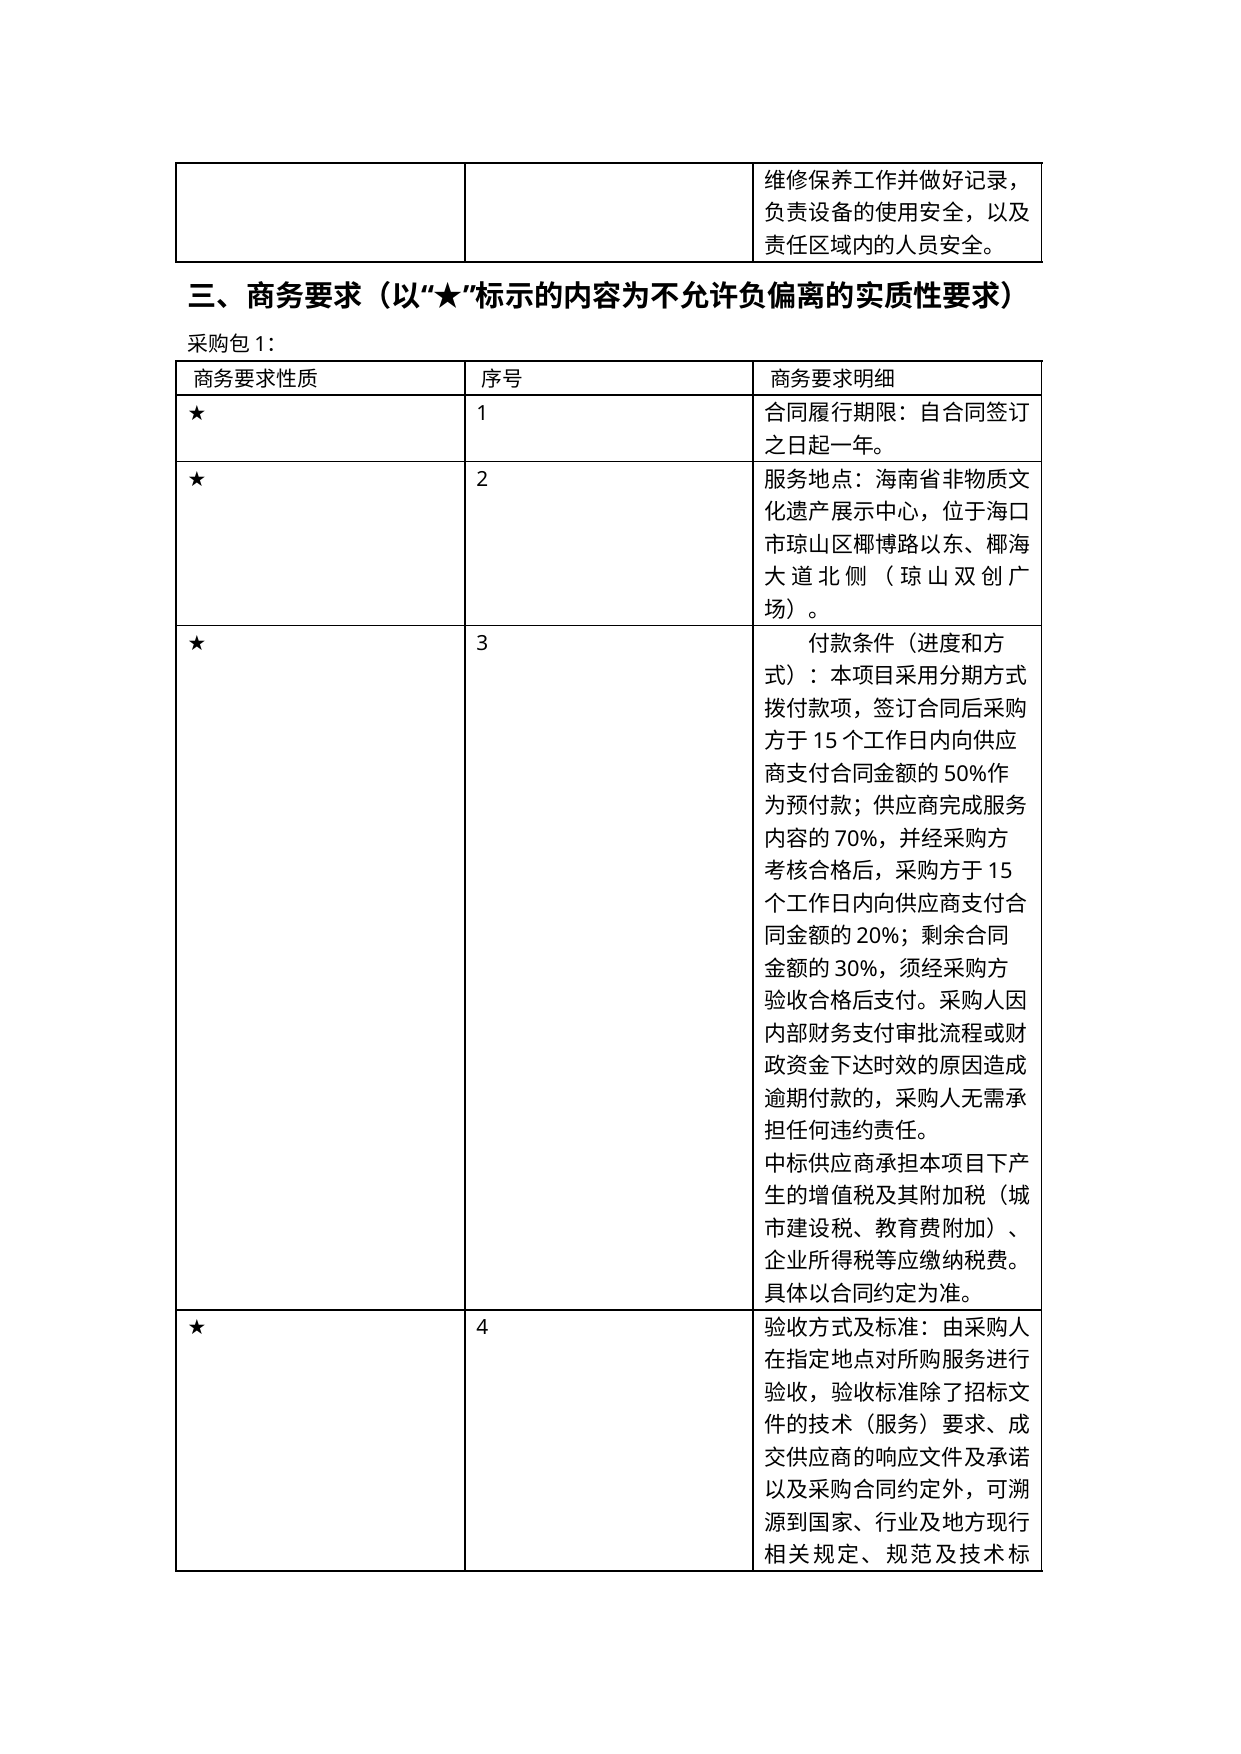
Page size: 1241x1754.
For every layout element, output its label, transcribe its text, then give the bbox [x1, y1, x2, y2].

table_cell ★ [177, 626, 464, 1309]
table_cell 1 [466, 396, 752, 461]
table_cell ★ [177, 1311, 464, 1570]
table_header 序号 [466, 362, 752, 394]
table_cell 2 [466, 462, 752, 625]
text 三、商务要求（以“★”标示的内容为不允许负偏离的实质性要求） [187, 263, 1053, 328]
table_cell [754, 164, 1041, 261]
table_cell ★ [466, 164, 752, 261]
table_cell 服务地点：海南省非物质文化遗产展示中心，位于海口市琼山区椰博路以东、椰海大道北侧（琼山双创广场）。 [754, 462, 1041, 625]
table_cell ★ [177, 462, 464, 625]
text 采购包1： [187, 328, 1053, 360]
table_cell ★ [177, 396, 464, 461]
table_cell 3 [466, 626, 752, 1309]
table_cell 合同履行期限：自合同签订之日起一年。 [754, 396, 1041, 461]
table_cell 1 [177, 164, 464, 261]
table_header 商务要求性质 [177, 362, 464, 394]
table_header 商务要求明细 [754, 362, 1041, 394]
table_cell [754, 1311, 1041, 1570]
table_cell 4 [466, 1311, 752, 1570]
table_cell 付款条件（进度和方式）：本项目采用分期方式拨付款项，签订合同后采购方于15个工作日内向供应商支付合同金额的50%作为预付款；供应商完成服务内容的70%，并经采购方考核合格后，采购方于15个工作日内向供应商支付合同金额的20%；剩余合同金额的30%，须经采购方验收合格后支付。采购人因内部财务支付审批流程或财政资金下达时效的原因造成逾期付款的，采购人无需承担任何违约责任。 中标供应商承担本项目下产生的增值税及其附加税（城市建设税、教育费附加）、企业所得税等应缴纳税费。具体以合同约定为准。 [754, 626, 1041, 1309]
